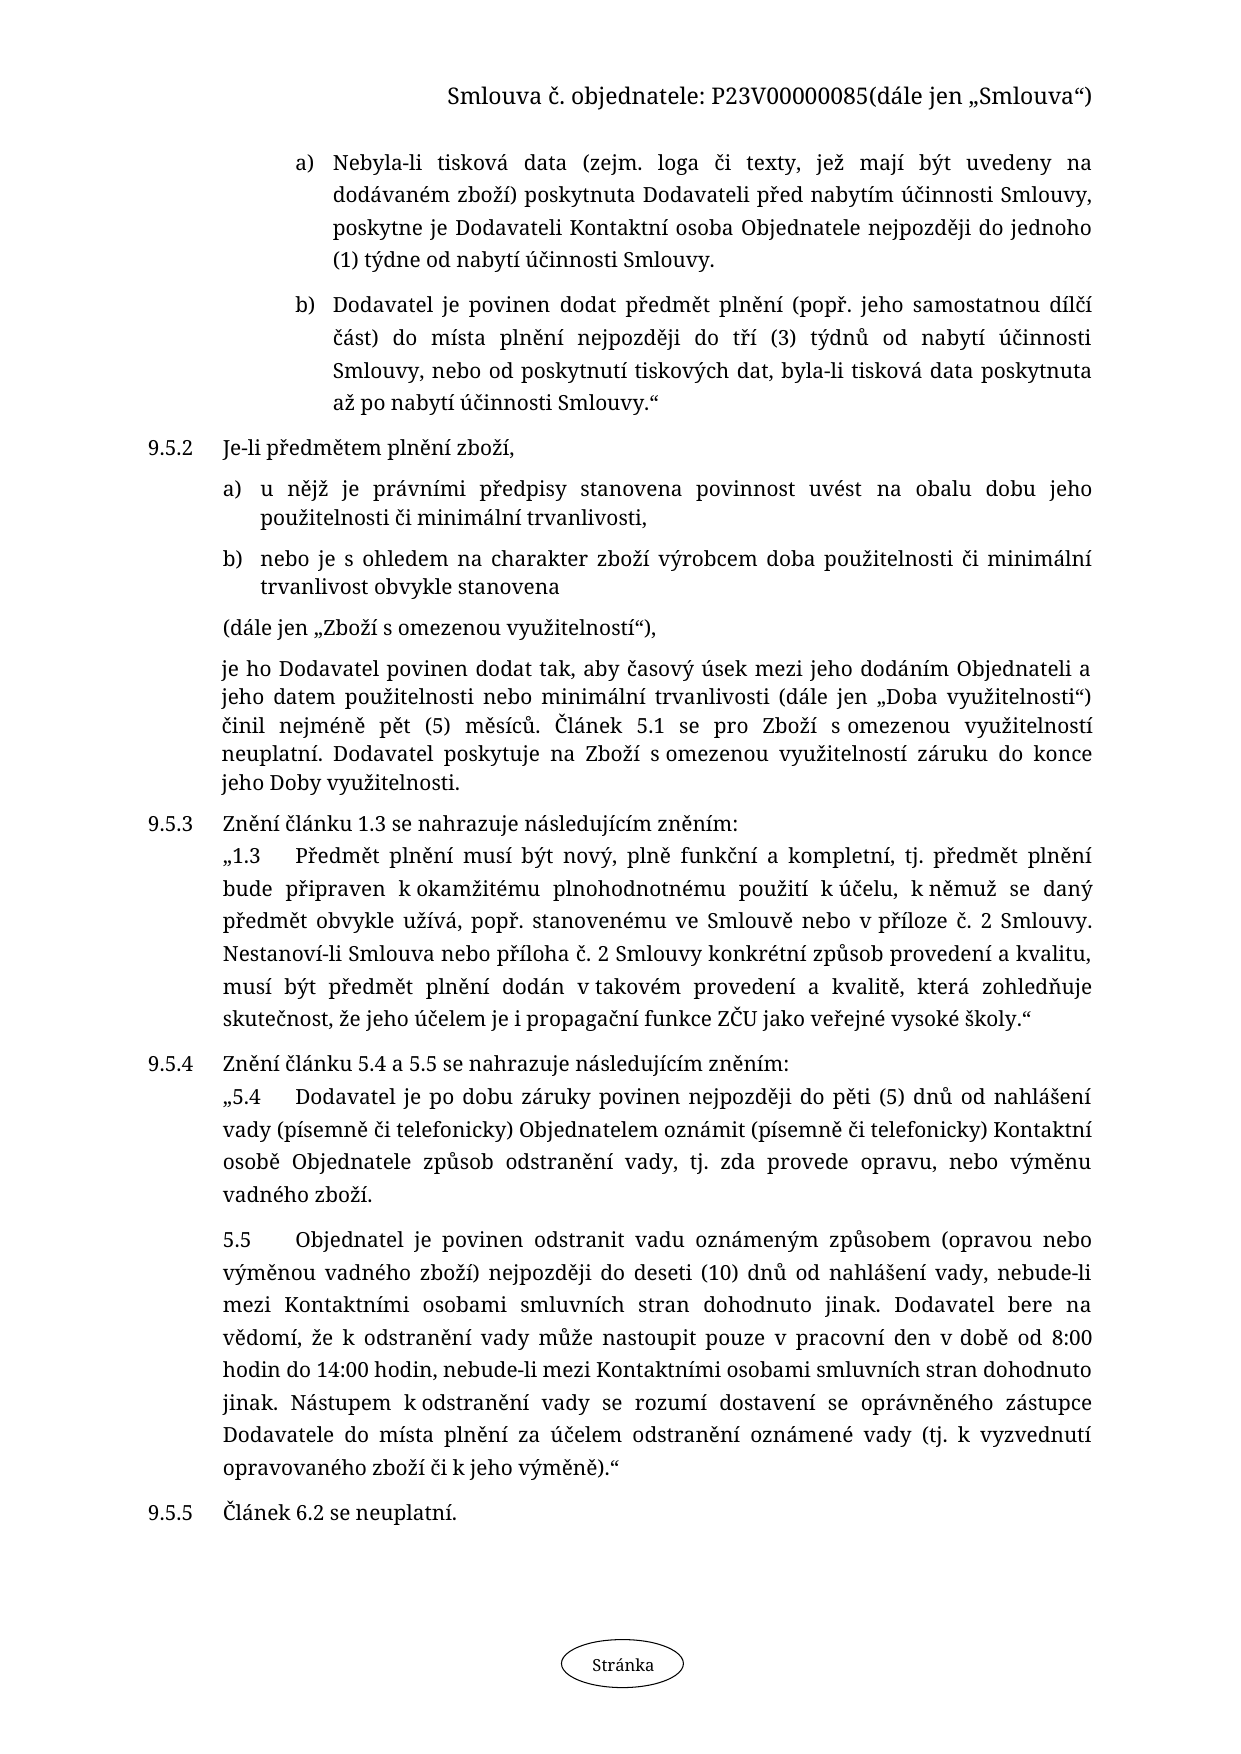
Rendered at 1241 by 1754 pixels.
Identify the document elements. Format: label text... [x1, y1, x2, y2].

text je ho Dodavatel povinen dodat tak, aby časový úsek mezi jeho dodáním Objednateli a jeho datem použitelnosti nebo minimální trvanlivosti (dále jen „Doba využitelnosti“) činil nejméně pět (5) měsíců. Článek 5.1 se pro Zboží s omezenou využitelností neuplatní. Dodavatel poskytuje na Zboží s omezenou využitelností záruku do konce jeho Doby využitelnosti. [221, 654, 1093, 796]
list „1.3 Předmět plnění musí být nový, plně funkční a kompletní, tj. předmět plnění bude připraven k okamžitému plnohodnotnému použití k účelu, k němuž se daný předmět obvykle užívá, popř. stanovenému ve Smlouvě nebo v příloze č. 2 Smlouvy. Nestanoví-li Smlouva nebo příloha č. 2 Smlouvy konkrétní způsob provedení a kvalitu, musí být předmět plnění dodán v takovém provedení a kvalitě, která zohledňuje skutečnost, že jeho účelem je i propagační funkce ZČU jako veřejné vysoké školy.“ [223, 841, 1093, 1033]
list Nebyla-li tisková data (zejm. loga či texty, jež mají být uvedeny na dodávaném zboží) poskytnuta Dodavateli před nabytím účinnosti Smlouvy, poskytne je Dodavateli Kontaktní osoba Objednatele nejpozději do jednoho (1) týdne od nabytí účinnosti Smlouvy. [295, 148, 1093, 274]
text (dále jen „Zboží s omezenou využitelností“), [223, 613, 1093, 642]
list Znění článku 5.4 a 5.5 se nahrazuje následujícím zněním: [148, 1049, 1093, 1078]
list u nějž je právními předpisy stanovena povinnost uvést na obalu dobu jeho použitelnosti či minimální trvanlivosti, [223, 474, 1093, 531]
list 5.5 Objednatel je povinen odstranit vadu oznámeným způsobem (opravou nebo výměnou vadného zboží) nejpozději do deseti (10) dnů od nahlášení vady, nebude-li mezi Kontaktními osobami smluvních stran dohodnuto jinak. Dodavatel bere na vědomí, že k odstranění vady může nastoupit pouze v pracovní den v době od 8:00 hodin do 14:00 hodin, nebude-li mezi Kontaktními osobami smluvních stran dohodnuto jinak. Nástupem k odstranění vady se rozumí dostavení se oprávněného zástupce Dodavatele do místa plnění za účelem odstranění oznámené vady (tj. k vyzvednutí opravovaného zboží či k jeho výměně).“ [223, 1225, 1093, 1482]
list Dodavatel je povinen dodat předmět plnění (popř. jeho samostatnou dílčí část) do místa plnění nejpozději do tří (3) týdnů od nabytí účinnosti Smlouvy, nebo od poskytnutí tiskových dat, byla-li tisková data poskytnuta až po nabytí účinnosti Smlouvy.“ [295, 291, 1093, 417]
list nebo je s ohledem na charakter zboží výrobcem doba použitelnosti či minimální trvanlivost obvykle stanovena [223, 544, 1093, 601]
list „5.4 Dodavatel je po dobu záruky povinen nejpozději do pěti (5) dnů od nahlášení vady (písemně či telefonicky) Objednatelem oznámit (písemně či telefonicky) Kontaktní osobě Objednatele způsob odstranění vady, tj. zda provede opravu, nebo výměnu vadného zboží. [223, 1082, 1093, 1208]
list Článek 6.2 se neuplatní. [148, 1498, 1093, 1527]
list Je-li předmětem plnění zboží, [148, 433, 1093, 462]
list Znění článku 1.3 se nahrazuje následujícím zněním: [148, 809, 1093, 837]
